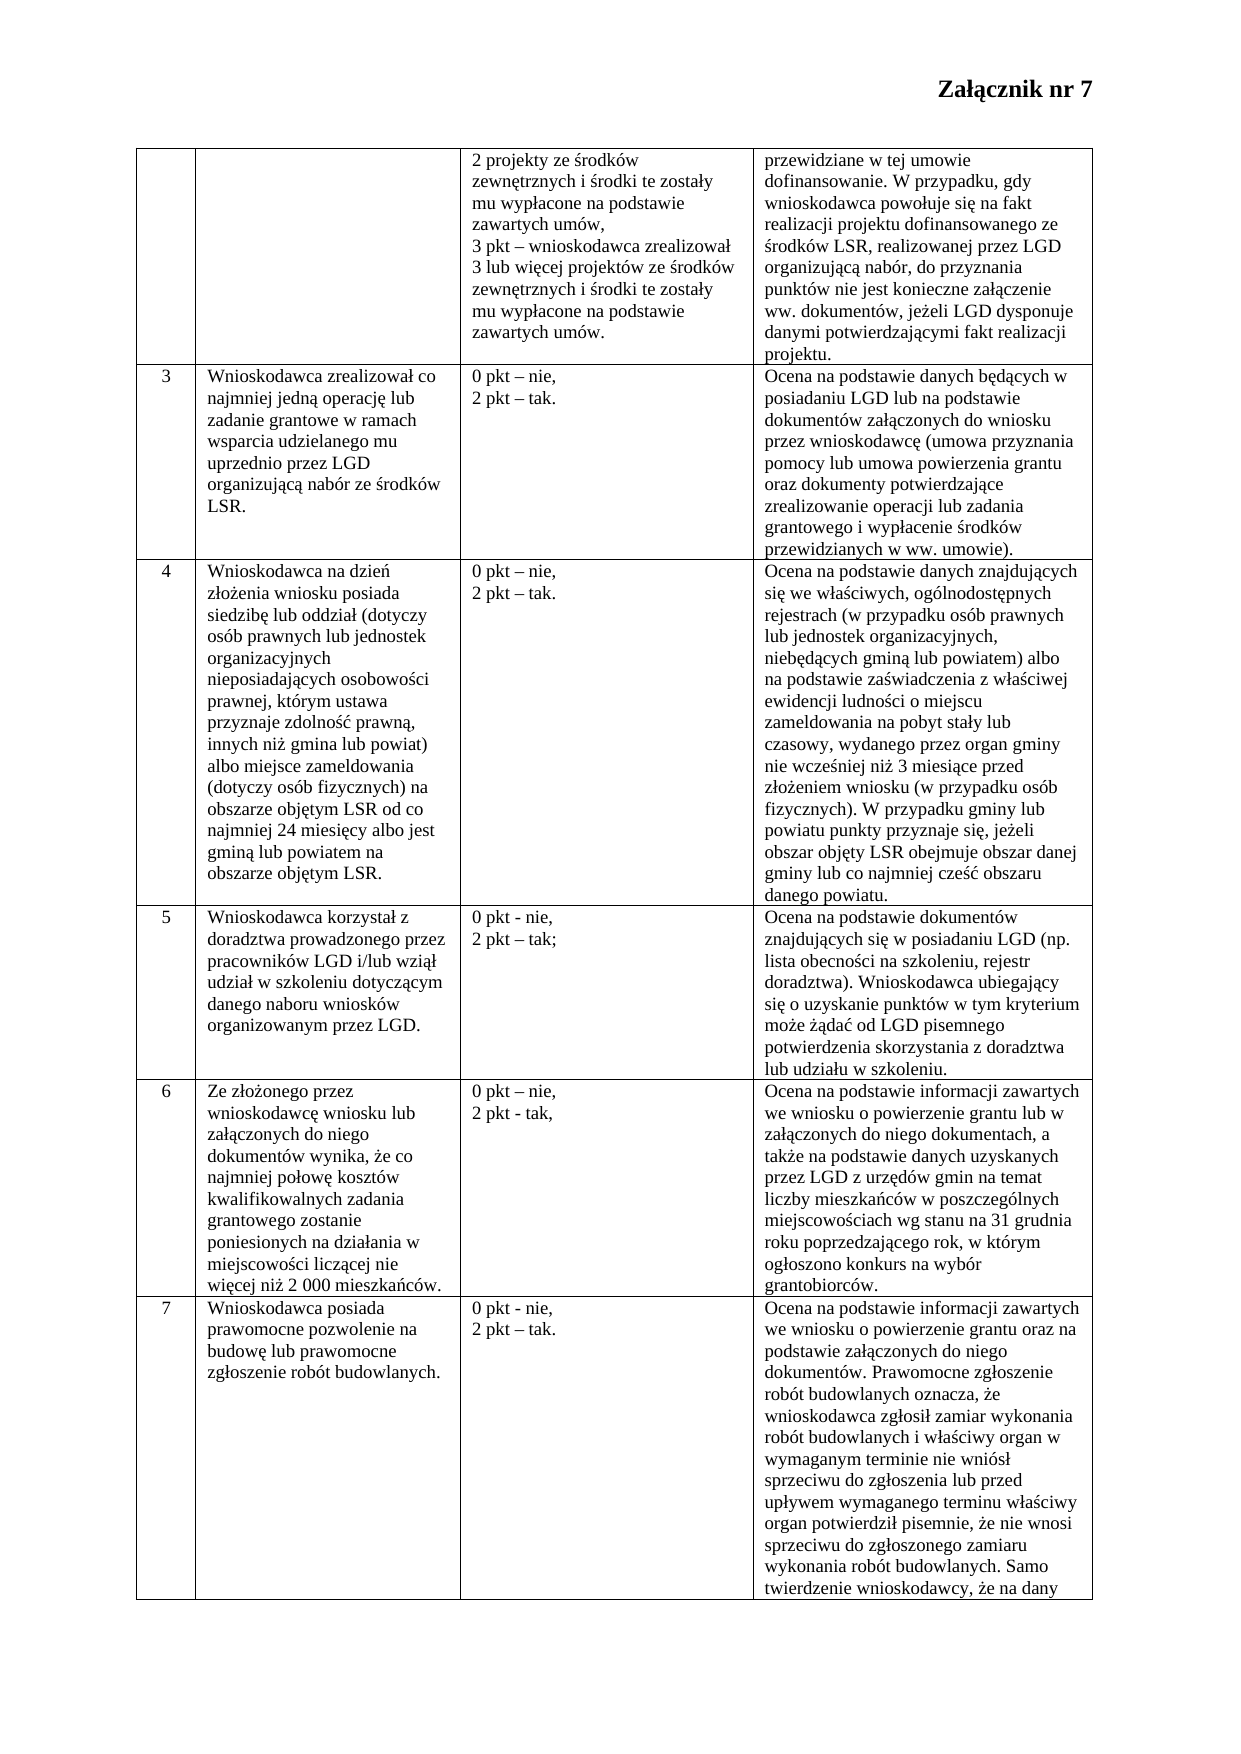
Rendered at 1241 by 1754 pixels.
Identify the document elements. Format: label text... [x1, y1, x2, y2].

table_cell Ocena na podstawie danych będących w posiadaniu LGD lub na podstawie dokumentów załączonych do wniosku przez wnioskodawcę (umowa przyznania pomocy lub umowa powierzenia grantu oraz dokumenty potwierdzające zrealizowanie operacji lub zadania grantowego i wypłacenie środków przewidzianych w ww. umowie). [754, 365, 1092, 559]
table_cell Wnioskodawca zrealizował co najmniej jedną operację lub zadanie grantowe w ramach wsparcia udzielanego mu uprzednio przez LGD organizującą nabór ze środków LSR. [196, 365, 460, 559]
table_cell 0 pkt – nie, 2 pkt - tak, [461, 1080, 753, 1296]
table_cell 2 [137, 149, 195, 364]
table_cell Ocena na podstawie dokumentów znajdujących się w posiadaniu LGD (np. lista obecności na szkoleniu, rejestr doradztwa). Wnioskodawca ubiegający się o uzyskanie punktów w tym kryterium może żądać od LGD pisemnego potwierdzenia skorzystania z doradztwa lub udziału w szkoleniu. [754, 906, 1092, 1079]
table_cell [461, 1297, 753, 1598]
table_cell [196, 149, 460, 364]
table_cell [461, 149, 753, 364]
table_cell 3 [137, 365, 195, 559]
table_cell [754, 149, 1092, 364]
table_cell 0 pkt - nie, 2 pkt – tak; [461, 906, 753, 1079]
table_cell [754, 1297, 1092, 1598]
table_cell 5 [137, 906, 195, 1079]
table_cell 0 pkt – nie, 2 pkt – tak. [461, 365, 753, 559]
table_cell Ocena na podstawie danych znajdujących się we właściwych, ogólnodostępnych rejestrach (w przypadku osób prawnych lub jednostek organizacyjnych, niebędących gminą lub powiatem) albo na podstawie zaświadczenia z właściwej ewidencji ludności o miejscu zameldowania na pobyt stały lub czasowy, wydanego przez organ gminy nie wcześniej niż 3 miesiące przed złożeniem wniosku (w przypadku osób fizycznych). W przypadku gminy lub powiatu punkty przyznaje się, jeżeli obszar objęty LSR obejmuje obszar danej gminy lub co najmniej cześć obszaru danego powiatu. [754, 560, 1092, 905]
table_cell 6 [137, 1080, 195, 1296]
table_cell Wnioskodawca korzystał z doradztwa prowadzonego przez pracowników LGD i/lub wziął udział w szkoleniu dotyczącym danego naboru wniosków organizowanym przez LGD. [196, 906, 460, 1079]
table_cell Wnioskodawca na dzień złożenia wniosku posiada siedzibę lub oddział (dotyczy osób prawnych lub jednostek organizacyjnych nieposiadających osobowości prawnej, którym ustawa przyznaje zdolność prawną, innych niż gmina lub powiat) albo miejsce zameldowania (dotyczy osób fizycznych) na obszarze objętym LSR od co najmniej 24 miesięcy albo jest gminą lub powiatem na obszarze objętym LSR. [196, 560, 460, 905]
table_cell Ocena na podstawie informacji zawartych we wniosku o powierzenie grantu lub w załączonych do niego dokumentach, a także na podstawie danych uzyskanych przez LGD z urzędów gmin na temat liczby mieszkańców w poszczególnych miejscowościach wg stanu na 31 grudnia roku poprzedzającego rok, w którym ogłoszono konkurs na wybór grantobiorców. [754, 1080, 1092, 1296]
table_cell 0 pkt – nie, 2 pkt – tak. [461, 560, 753, 905]
table_cell 7 [137, 1297, 195, 1598]
table_cell Ze złożonego przez wnioskodawcę wniosku lub załączonych do niego dokumentów wynika, że co najmniej połowę kosztów kwalifikowalnych zadania grantowego zostanie poniesionych na działania w miejscowości liczącej nie więcej niż 2 000 mieszkańców. [196, 1080, 460, 1296]
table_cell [196, 1297, 460, 1598]
table_cell 4 [137, 560, 195, 905]
